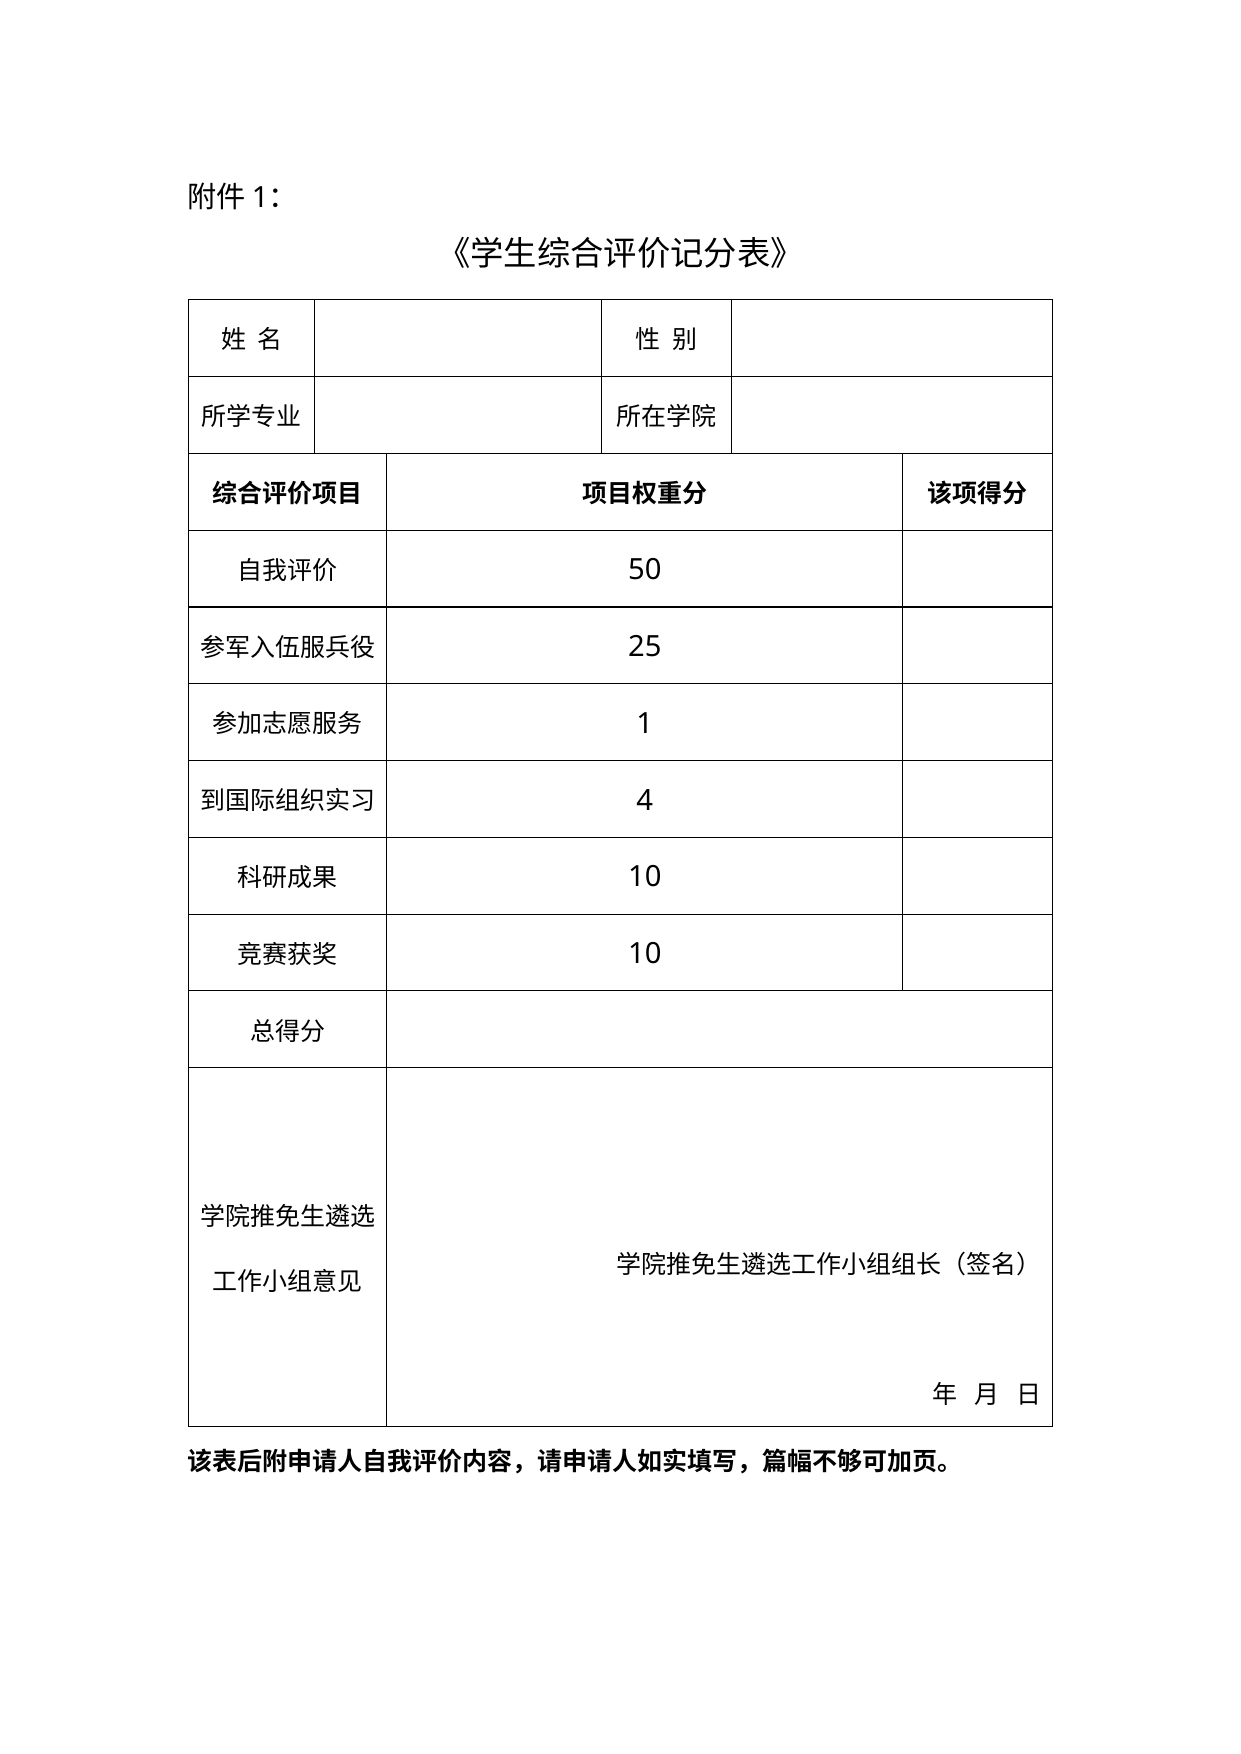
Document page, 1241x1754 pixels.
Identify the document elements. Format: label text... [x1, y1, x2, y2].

table_cell 学院推免生遴选工作小组组长（签名） 年 月 日 [387, 1068, 1052, 1426]
table_cell 到国际组织实习 [189, 761, 386, 837]
table_cell 所在学院 [602, 377, 731, 453]
table_cell 综合评价项目 [189, 454, 386, 529]
table_cell 自我评价 [189, 531, 386, 606]
table_cell [387, 991, 1052, 1067]
table_cell 竞赛获奖 [189, 915, 386, 990]
table_cell [903, 838, 1052, 913]
table_cell 10 [387, 915, 902, 990]
table_cell 1 [387, 684, 902, 760]
table_cell 该项得分 [903, 454, 1052, 529]
table_cell 4 [387, 761, 902, 837]
table_cell 科研成果 [189, 838, 386, 913]
table_cell [903, 531, 1052, 606]
table_cell [315, 377, 601, 453]
table_cell 所学专业 [189, 377, 314, 453]
table_cell 项目权重分 [387, 454, 902, 529]
table_cell 参加志愿服务 [189, 684, 386, 760]
table_header [732, 300, 1052, 376]
table_cell [903, 761, 1052, 837]
text 该表后附申请人自我评价内容，请申请人如实填写，篇幅不够可加页。 [187, 1427, 1053, 1492]
table_cell [903, 684, 1052, 760]
table_cell 参军入伍服兵役 [189, 608, 386, 683]
table_cell [732, 377, 1052, 453]
text 《学生综合评价记分表》 [187, 227, 1053, 275]
table_header 姓 名 [189, 300, 314, 376]
table_cell 50 [387, 531, 902, 606]
table_header 性 别 [602, 300, 731, 376]
table_header [315, 300, 601, 376]
text 附件1： [187, 162, 1053, 227]
table_cell [903, 915, 1052, 990]
table_cell 25 [387, 608, 902, 683]
table_cell 学院推免生遴选工作小组意见 [189, 1068, 386, 1426]
table_cell [903, 608, 1052, 683]
table_cell 10 [387, 838, 902, 913]
table_cell 总得分 [189, 991, 386, 1067]
